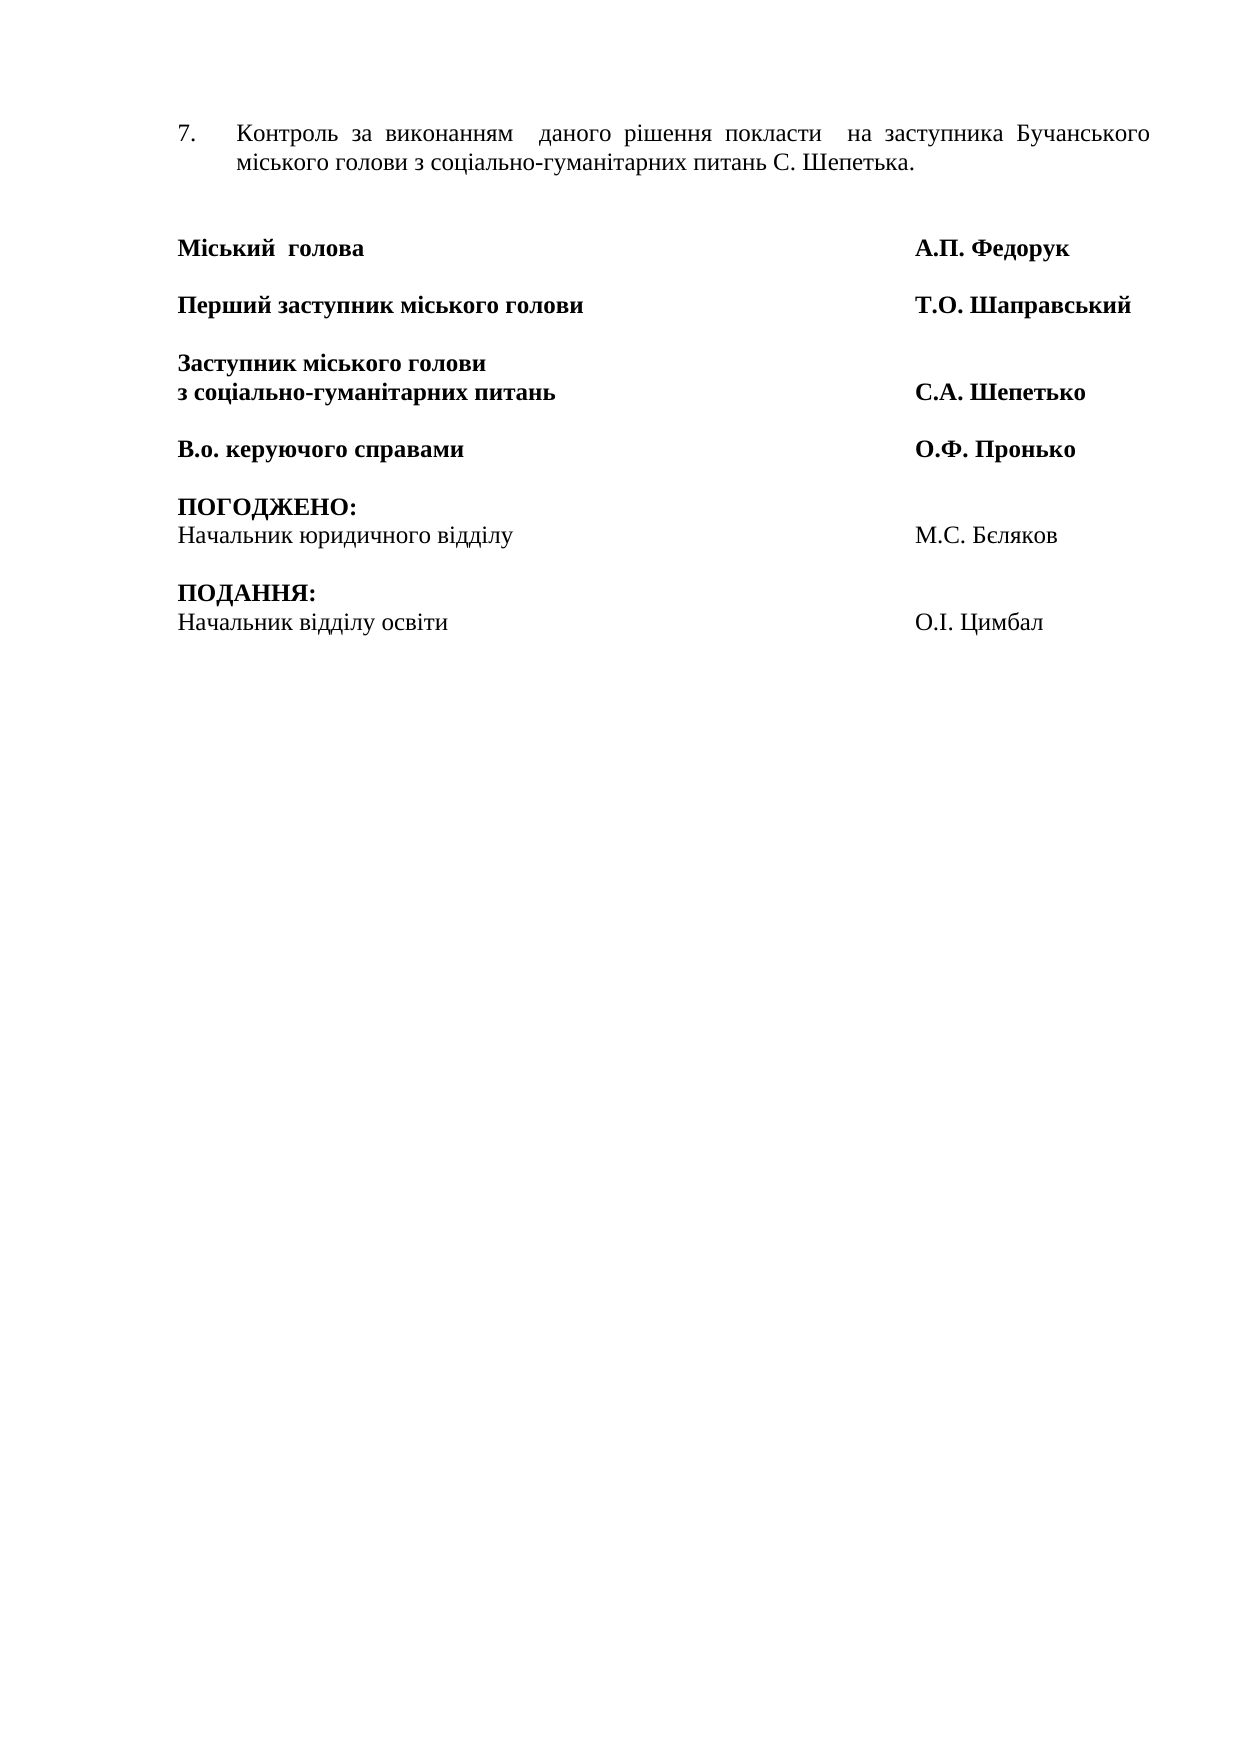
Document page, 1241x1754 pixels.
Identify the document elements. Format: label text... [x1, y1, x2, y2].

text Начальник юридичного відділу М.С. Бєляков [177, 521, 1152, 549]
text Перший заступник міського голови Т.О. Шаправський [177, 291, 1152, 319]
text Міський голова А.П. Федорук [177, 233, 1152, 262]
list Контроль за виконанням даного рішення покласти на заступника Бучанського міського голови з соціально-гуманітарних питань С. Шепетька. [177, 118, 1152, 176]
text з соціально-гуманітарних питань С.А. Шепетько [177, 377, 1152, 406]
text ПОДАННЯ: [177, 578, 1152, 607]
text Заступник міського голови [177, 348, 1152, 377]
text ПОГОДЖЕНО: [177, 492, 1152, 521]
text Начальник відділу освіти О.І. Цимбал [177, 607, 1152, 636]
text В.о. керуючого справами О.Ф. Пронько [177, 434, 1152, 463]
